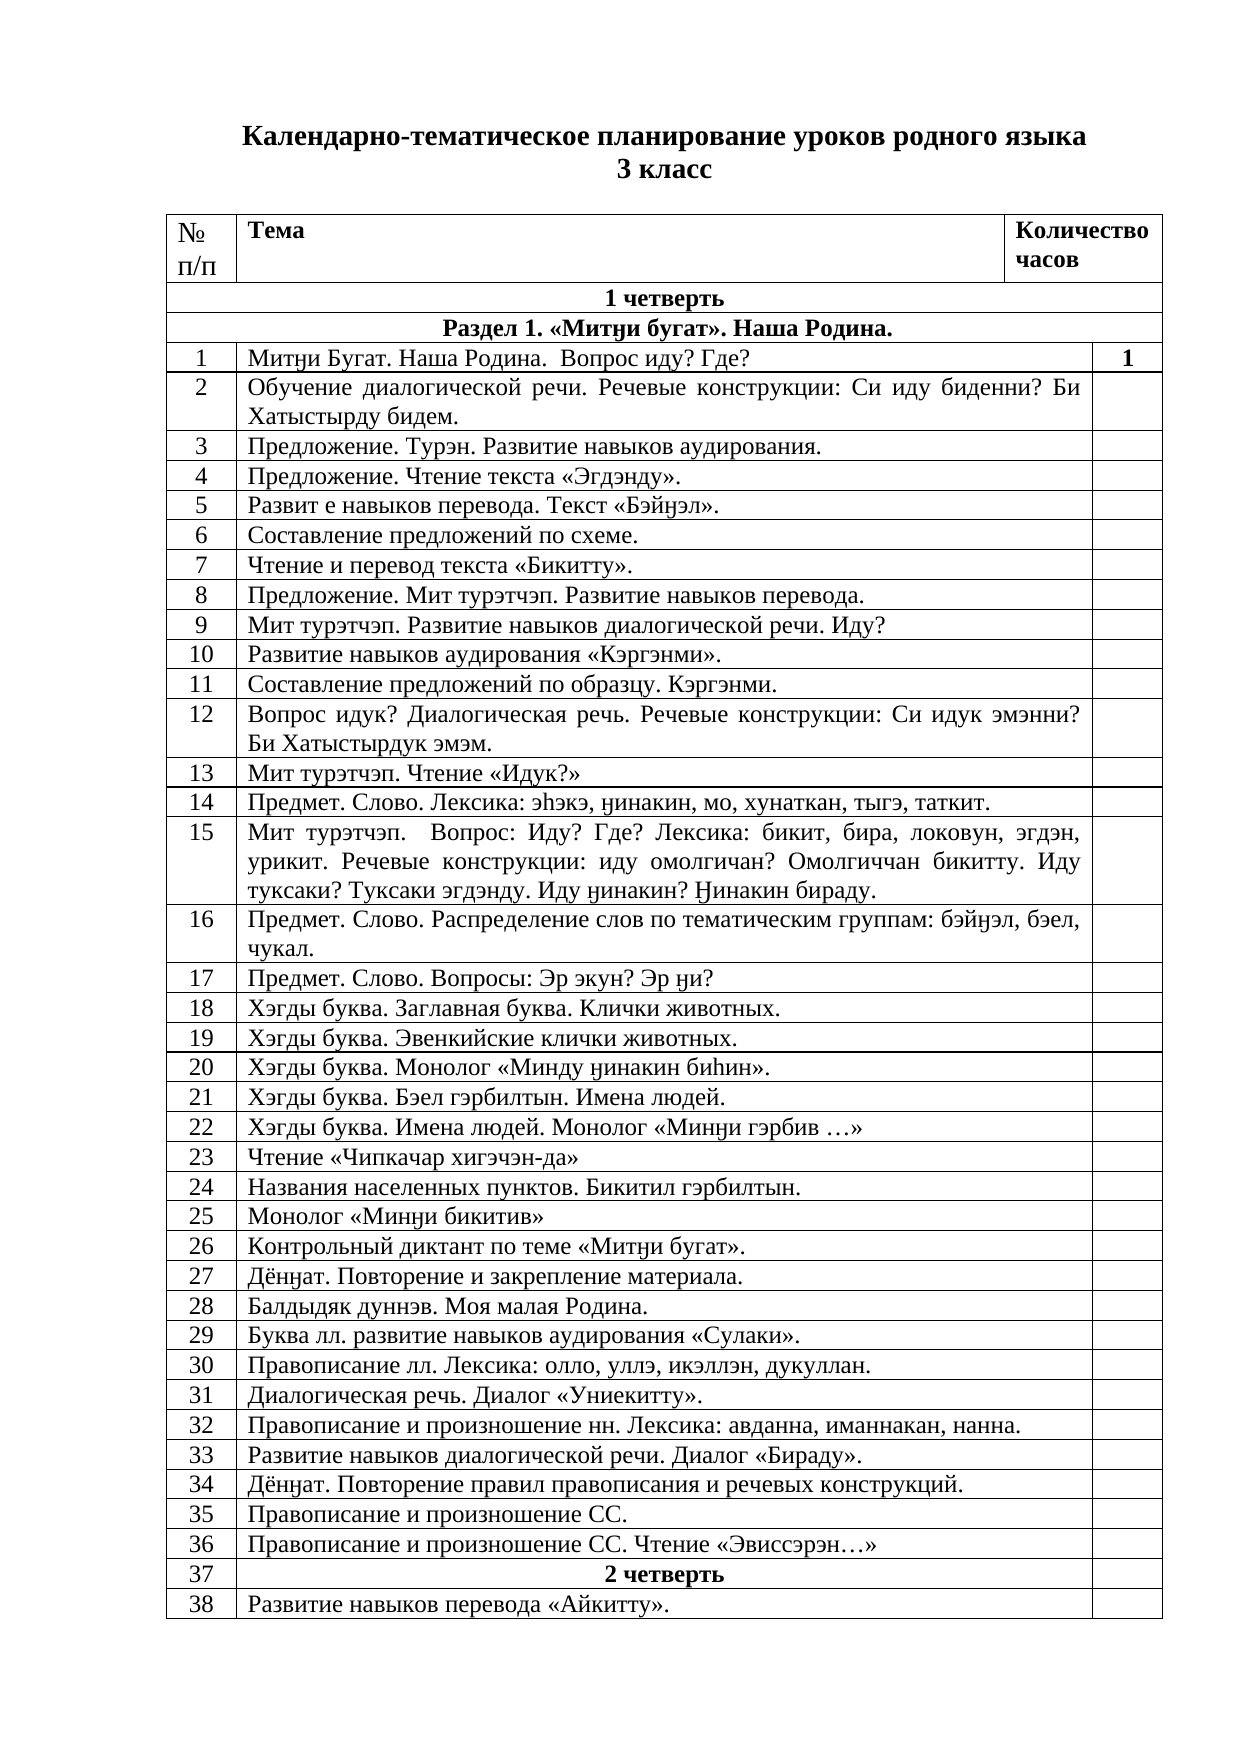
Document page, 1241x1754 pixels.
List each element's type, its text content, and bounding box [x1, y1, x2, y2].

table_cell [1093, 1231, 1162, 1260]
table_cell Предложение. Чтение текста «Эгдэнду». [237, 461, 1092, 489]
table_cell 1 четверть [167, 283, 1162, 312]
table_cell Развит е навыков перевода. Текст «Бэйӈэл». [237, 491, 1092, 519]
table_cell 19 [167, 1023, 236, 1051]
table_cell Мит турэтчэп. Развитие навыков диалогической речи. Иду? [237, 610, 1092, 638]
table_cell Правописание лл. Лексика: олло, уллэ, икэллэн, дукуллан. [237, 1350, 1092, 1379]
table_cell [1093, 817, 1162, 903]
table_cell Хэгды буква. Бэел гэрбилтын. Имена людей. [237, 1082, 1092, 1111]
table_cell 17 [167, 963, 236, 992]
table_cell 3 [167, 431, 236, 460]
table_cell [1093, 1589, 1162, 1617]
table_cell Балдыдяк дуннэв. Моя малая Родина. [237, 1291, 1092, 1319]
table_cell 6 [167, 520, 236, 549]
table_cell 15 [167, 817, 236, 903]
table_cell Дёнӈат. Повторение и закрепление материала. [237, 1261, 1092, 1290]
table_cell 35 [167, 1499, 236, 1528]
table_cell 5 [167, 491, 236, 519]
table_cell Обучение диалогической речи. Речевые конструкции: Си иду биденни? Би Хатыстырду бидем. [237, 373, 1092, 430]
table_cell [1093, 431, 1162, 460]
table_cell Составление предложений по схеме. [237, 520, 1092, 549]
table_cell 1 [167, 343, 236, 371]
table_cell [1093, 491, 1162, 519]
table_cell 33 [167, 1440, 236, 1468]
table_cell [1093, 699, 1162, 757]
table_cell 29 [167, 1321, 236, 1349]
table_cell 10 [167, 640, 236, 668]
table_cell Предмет. Слово. Распределение слов по тематическим группам: бэйӈэл, бэел, чукал. [237, 905, 1092, 962]
table_cell 21 [167, 1082, 236, 1111]
table_cell 13 [167, 758, 236, 786]
table_cell Раздел 1. «Митӈи бугат». Наша Родина. [167, 313, 1162, 342]
table_cell [1093, 1112, 1162, 1141]
table_cell 2 [167, 373, 236, 430]
table_cell 23 [167, 1142, 236, 1171]
table_cell 11 [167, 669, 236, 698]
table_cell 34 [167, 1470, 236, 1498]
table_cell [1093, 520, 1162, 549]
table_cell Мит турэтчэп. Чтение «Идук?» [237, 758, 1092, 786]
table_cell Дёнӈат. Повторение правил правописания и речевых конструкций. [237, 1470, 1092, 1498]
table_cell [1093, 669, 1162, 698]
table_cell 4 [167, 461, 236, 489]
table_cell 25 [167, 1201, 236, 1230]
table_cell Монолог «Минӈи бикитив» [237, 1201, 1092, 1230]
table_cell 9 [167, 610, 236, 638]
table_cell 20 [167, 1053, 236, 1081]
table_cell 28 [167, 1291, 236, 1319]
table_cell 8 [167, 580, 236, 609]
table_cell 30 [167, 1350, 236, 1379]
table_header Тема [237, 215, 1004, 282]
table_cell Буква лл. развитие навыков аудирования «Сулаки». [237, 1321, 1092, 1349]
text 3 класс [177, 152, 1152, 185]
table_cell 36 [167, 1529, 236, 1558]
table_cell Контрольный диктант по теме «Митӈи бугат». [237, 1231, 1092, 1260]
table_cell Чтение и перевод текста «Бикитту». [237, 550, 1092, 579]
table_cell 18 [167, 993, 236, 1022]
table_cell Вопрос идук? Диалогическая речь. Речевые конструкции: Си идук эмэнни? Би Хатыстырдук эмэм. [237, 699, 1092, 757]
table_cell 37 [167, 1559, 236, 1588]
table_cell [1093, 788, 1162, 816]
table_cell Хэгды буква. Монолог «Минду ӈинакин биһин». [237, 1053, 1092, 1081]
table_cell 32 [167, 1410, 236, 1439]
table_cell Правописание и произношение СС. Чтение «Эвиссэрэн…» [237, 1529, 1092, 1558]
table_cell Диалогическая речь. Диалог «Униекитту». [237, 1380, 1092, 1409]
table_cell 14 [167, 788, 236, 816]
table_cell 2 четверть [237, 1559, 1092, 1588]
table_cell 12 [167, 699, 236, 757]
table_cell [1093, 610, 1162, 638]
table_cell Митӈи Бугат. Наша Родина. Вопрос иду? Где? [237, 343, 1092, 371]
table_cell 26 [167, 1231, 236, 1260]
table_cell 16 [167, 905, 236, 962]
table_cell [1093, 1559, 1162, 1588]
table_cell Хэгды буква. Имена людей. Монолог «Минӈи гэрбив …» [237, 1112, 1092, 1141]
table_cell [1093, 1350, 1162, 1379]
table_header № п/п [167, 215, 236, 282]
text Календарно-тематическое планирование уроков родного языка [177, 118, 1152, 152]
table_cell [1093, 1321, 1162, 1349]
table_cell [1093, 1082, 1162, 1111]
table_cell [1093, 905, 1162, 962]
table_cell Развитие навыков аудирования «Кэргэнми». [237, 640, 1092, 668]
table_cell [1093, 640, 1162, 668]
table_cell [1093, 1499, 1162, 1528]
table_cell 31 [167, 1380, 236, 1409]
table_cell Мит турэтчэп. Вопрос: Иду? Где? Лексика: бикит, бира, локовун, эгдэн, урикит. Речевые конструкции: иду омолгичан? Омолгиччан бикитту. Иду туксаки? Туксаки эгдэнду. Иду ӈинакин? Ӈинакин бираду. [237, 817, 1092, 903]
table_cell Правописание и произношение СС. [237, 1499, 1092, 1528]
table_cell [1093, 1380, 1162, 1409]
table_cell Предмет. Слово. Лексика: эһэкэ, ӈинакин, мо, хунаткан, тыгэ, таткит. [237, 788, 1092, 816]
table_cell Предмет. Слово. Вопросы: Эр экун? Эр ӈи? [237, 963, 1092, 992]
table_cell [1093, 993, 1162, 1022]
table_cell [1093, 1410, 1162, 1439]
table_cell Развитие навыков перевода «Айкитту». [237, 1589, 1092, 1617]
table_cell [1093, 1172, 1162, 1200]
table_cell 1 [1093, 343, 1162, 371]
table_cell Развитие навыков диалогической речи. Диалог «Бираду». [237, 1440, 1092, 1468]
table_cell [1093, 461, 1162, 489]
table_cell [1093, 1529, 1162, 1558]
table_cell 24 [167, 1172, 236, 1200]
table_cell Предложение. Мит турэтчэп. Развитие навыков перевода. [237, 580, 1092, 609]
table_cell [1093, 580, 1162, 609]
table_cell [1093, 758, 1162, 786]
table_cell [1093, 1440, 1162, 1468]
table_cell [1093, 1023, 1162, 1051]
table_cell Составление предложений по образцу. Кэргэнми. [237, 669, 1092, 698]
table_cell 38 [167, 1589, 236, 1617]
table_cell 22 [167, 1112, 236, 1141]
table_cell Хэгды буква. Заглавная буква. Клички животных. [237, 993, 1092, 1022]
table_header Количество часов [1005, 215, 1162, 282]
table_cell Правописание и произношение нн. Лексика: авданна, иманнакан, нанна. [237, 1410, 1092, 1439]
table_cell 27 [167, 1261, 236, 1290]
table_cell 7 [167, 550, 236, 579]
table_cell [1093, 1291, 1162, 1319]
table_cell [1093, 1142, 1162, 1171]
table_cell [1093, 963, 1162, 992]
table_cell Хэгды буква. Эвенкийские клички животных. [237, 1023, 1092, 1051]
table_cell [1093, 1053, 1162, 1081]
table_cell [1093, 1201, 1162, 1230]
table_cell [1093, 1470, 1162, 1498]
table_cell [1093, 1261, 1162, 1290]
table_cell Чтение «Чипкачар хигэчэн-да» [237, 1142, 1092, 1171]
table_cell [1093, 550, 1162, 579]
table_cell [1093, 373, 1162, 430]
table_cell Названия населенных пунктов. Бикитил гэрбилтын. [237, 1172, 1092, 1200]
table_cell Предложение. Турэн. Развитие навыков аудирования. [237, 431, 1092, 460]
